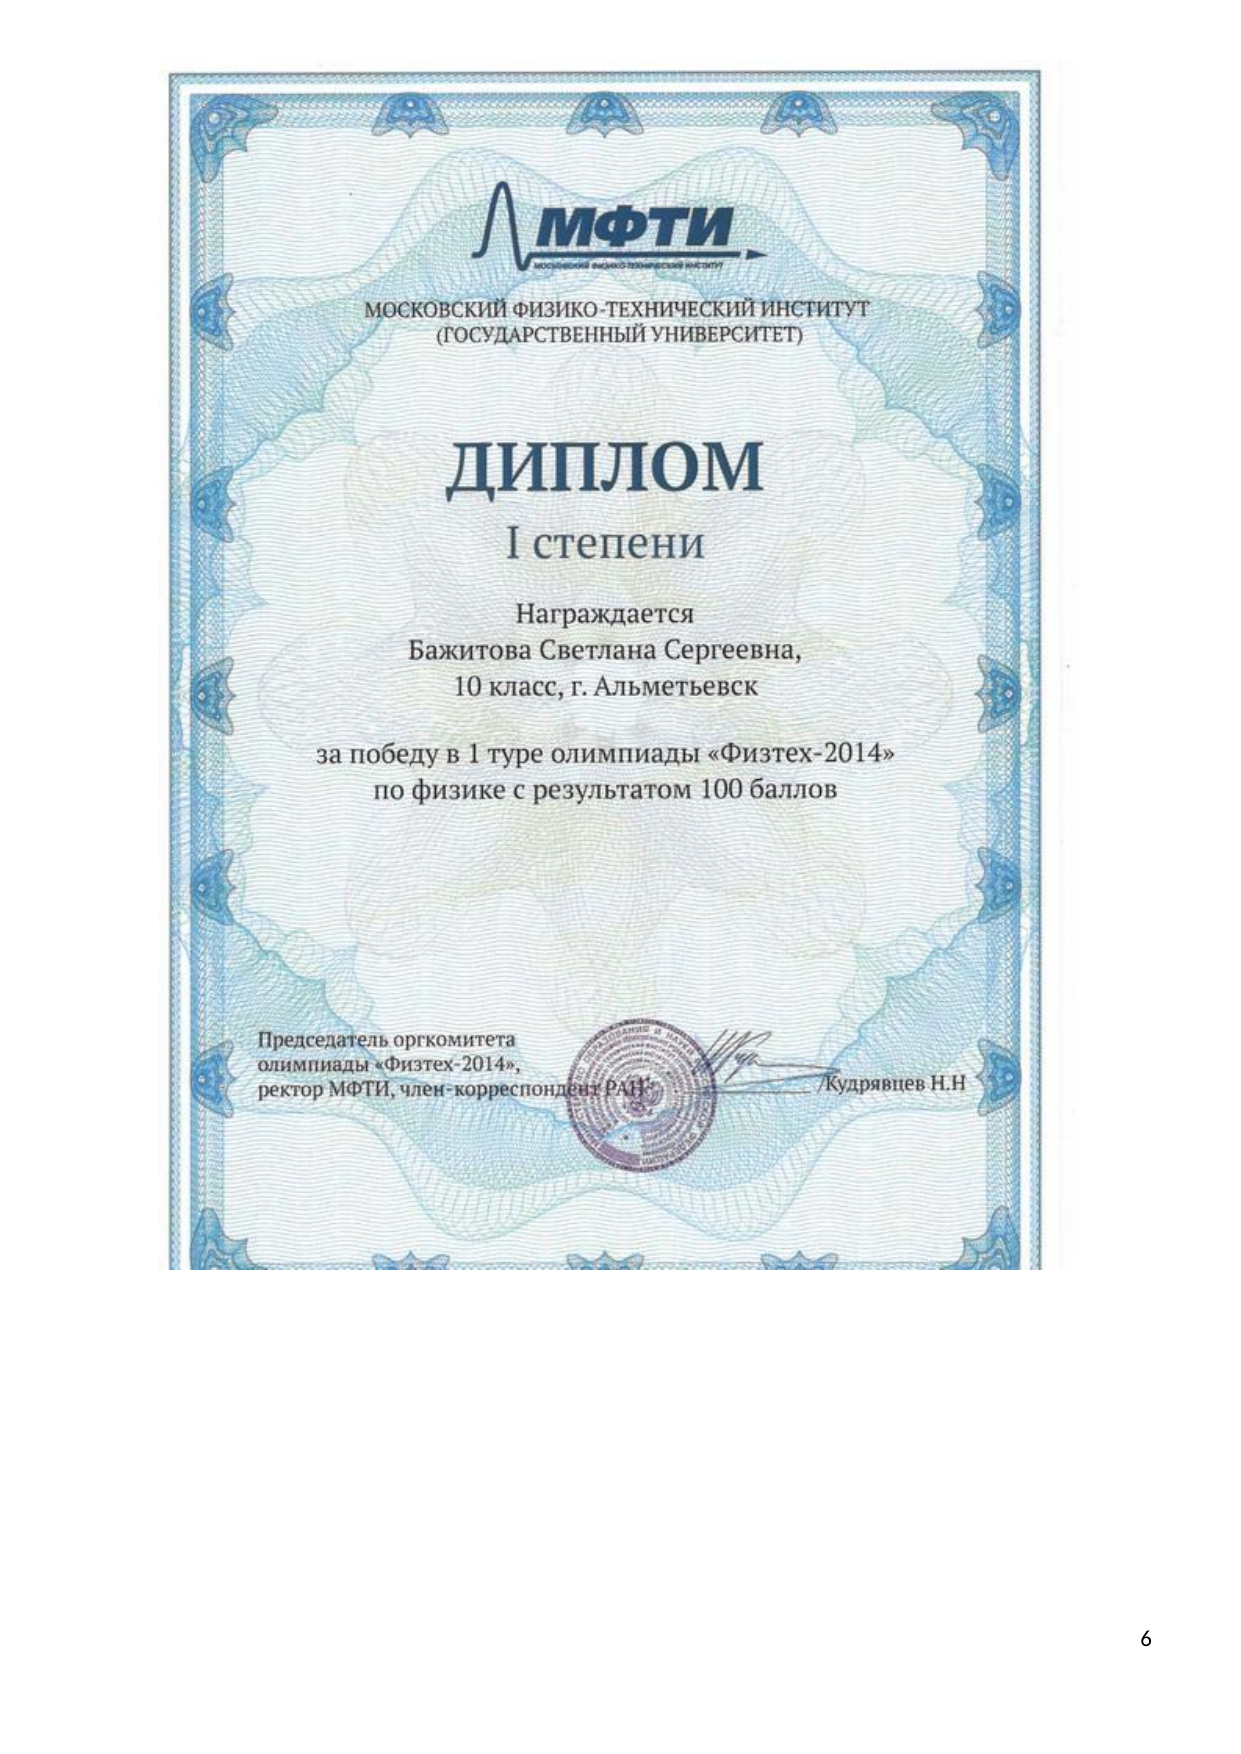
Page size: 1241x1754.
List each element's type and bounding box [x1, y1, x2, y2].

picture [158, 59, 1097, 1270]
